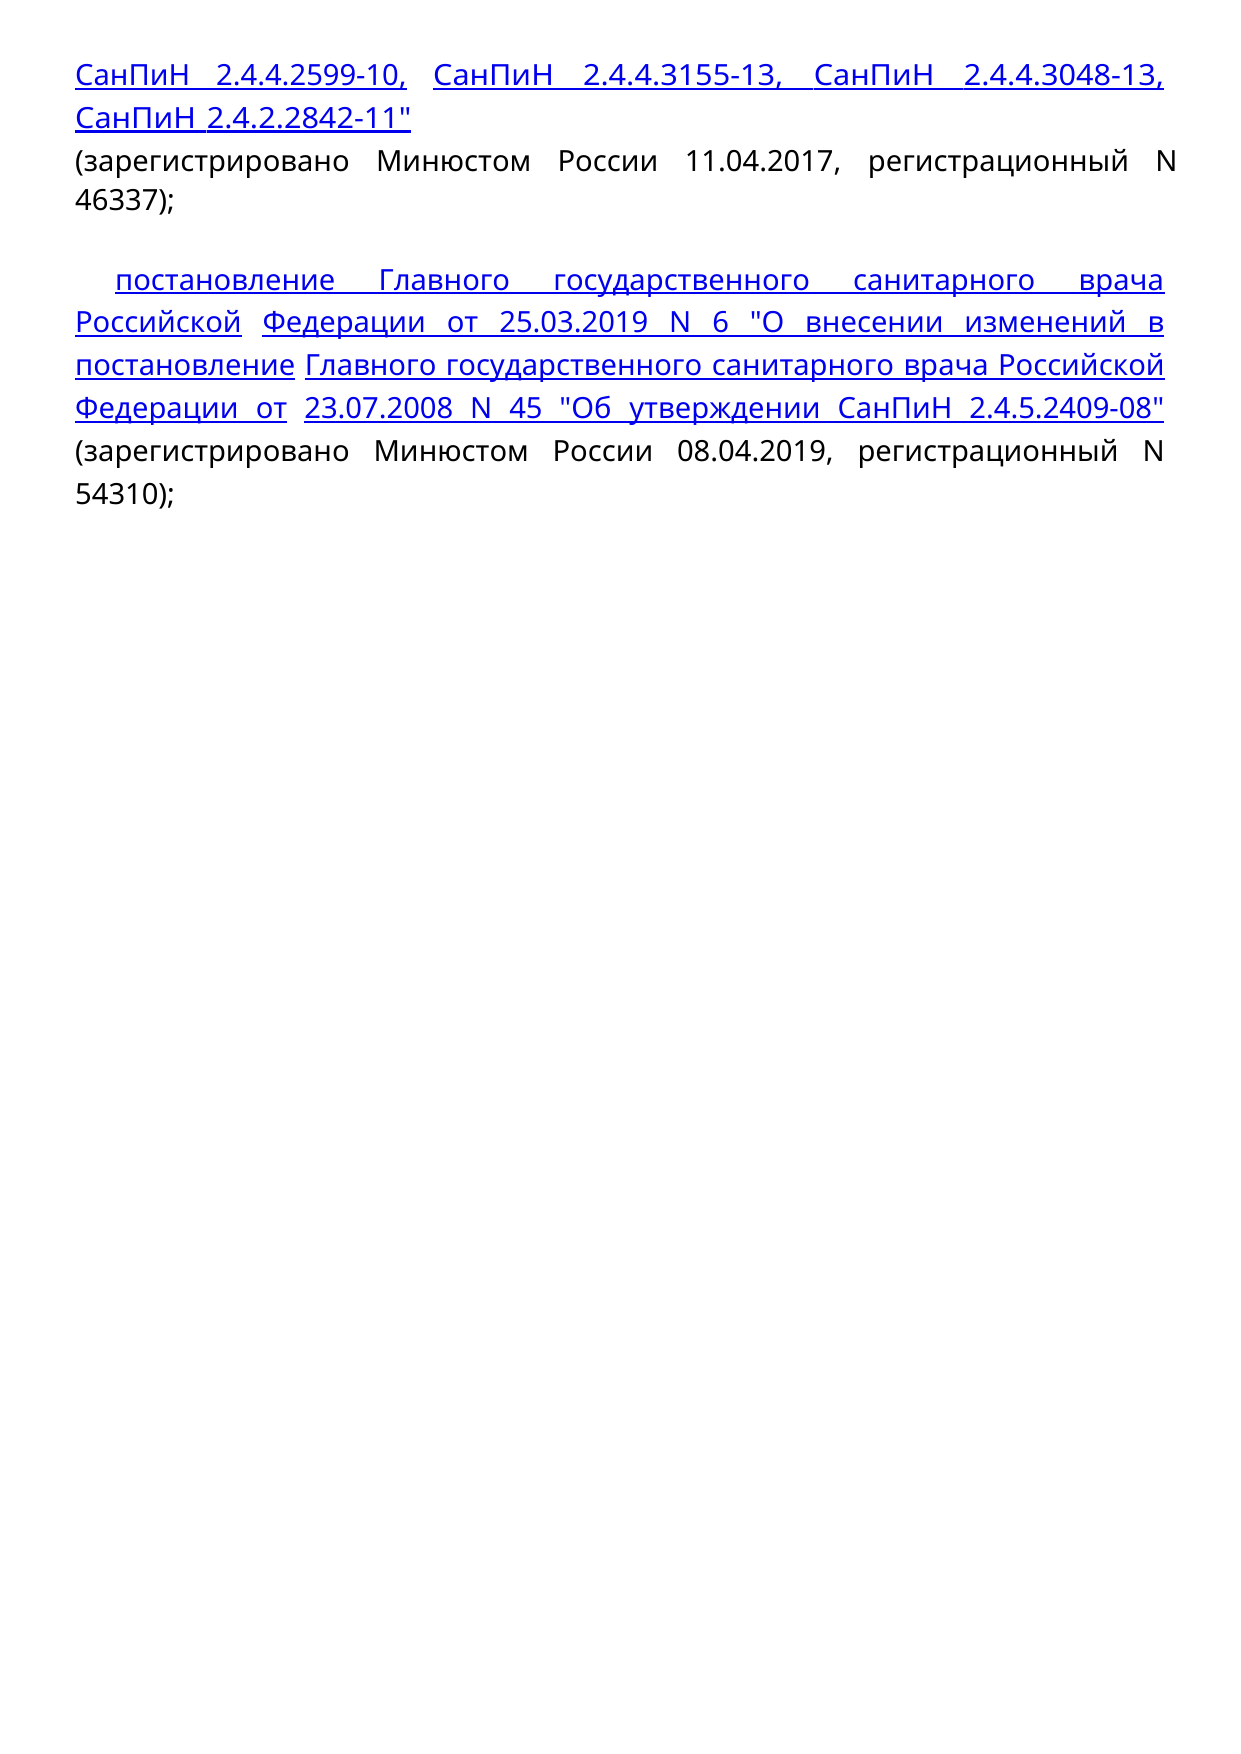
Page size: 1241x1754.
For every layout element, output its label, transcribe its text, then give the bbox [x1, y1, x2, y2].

text постановление Главного государственного санитарного врача Российской Федерации от 25.03.2019 N 6 "О внесении изменений в постановление Главного государственного санитарного врача Российской Федерации от 23.07.2008 N 45 "Об утверждении СанПиН 2.4.5.2409-08" (зарегистрировано Минюстом России 08.04.2019, регистрационный N 54310); [75, 259, 1164, 513]
text (зарегистрировано Минюстом России 11.04.2017, регистрационный N 46337); [75, 140, 1178, 219]
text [75, 54, 1164, 137]
